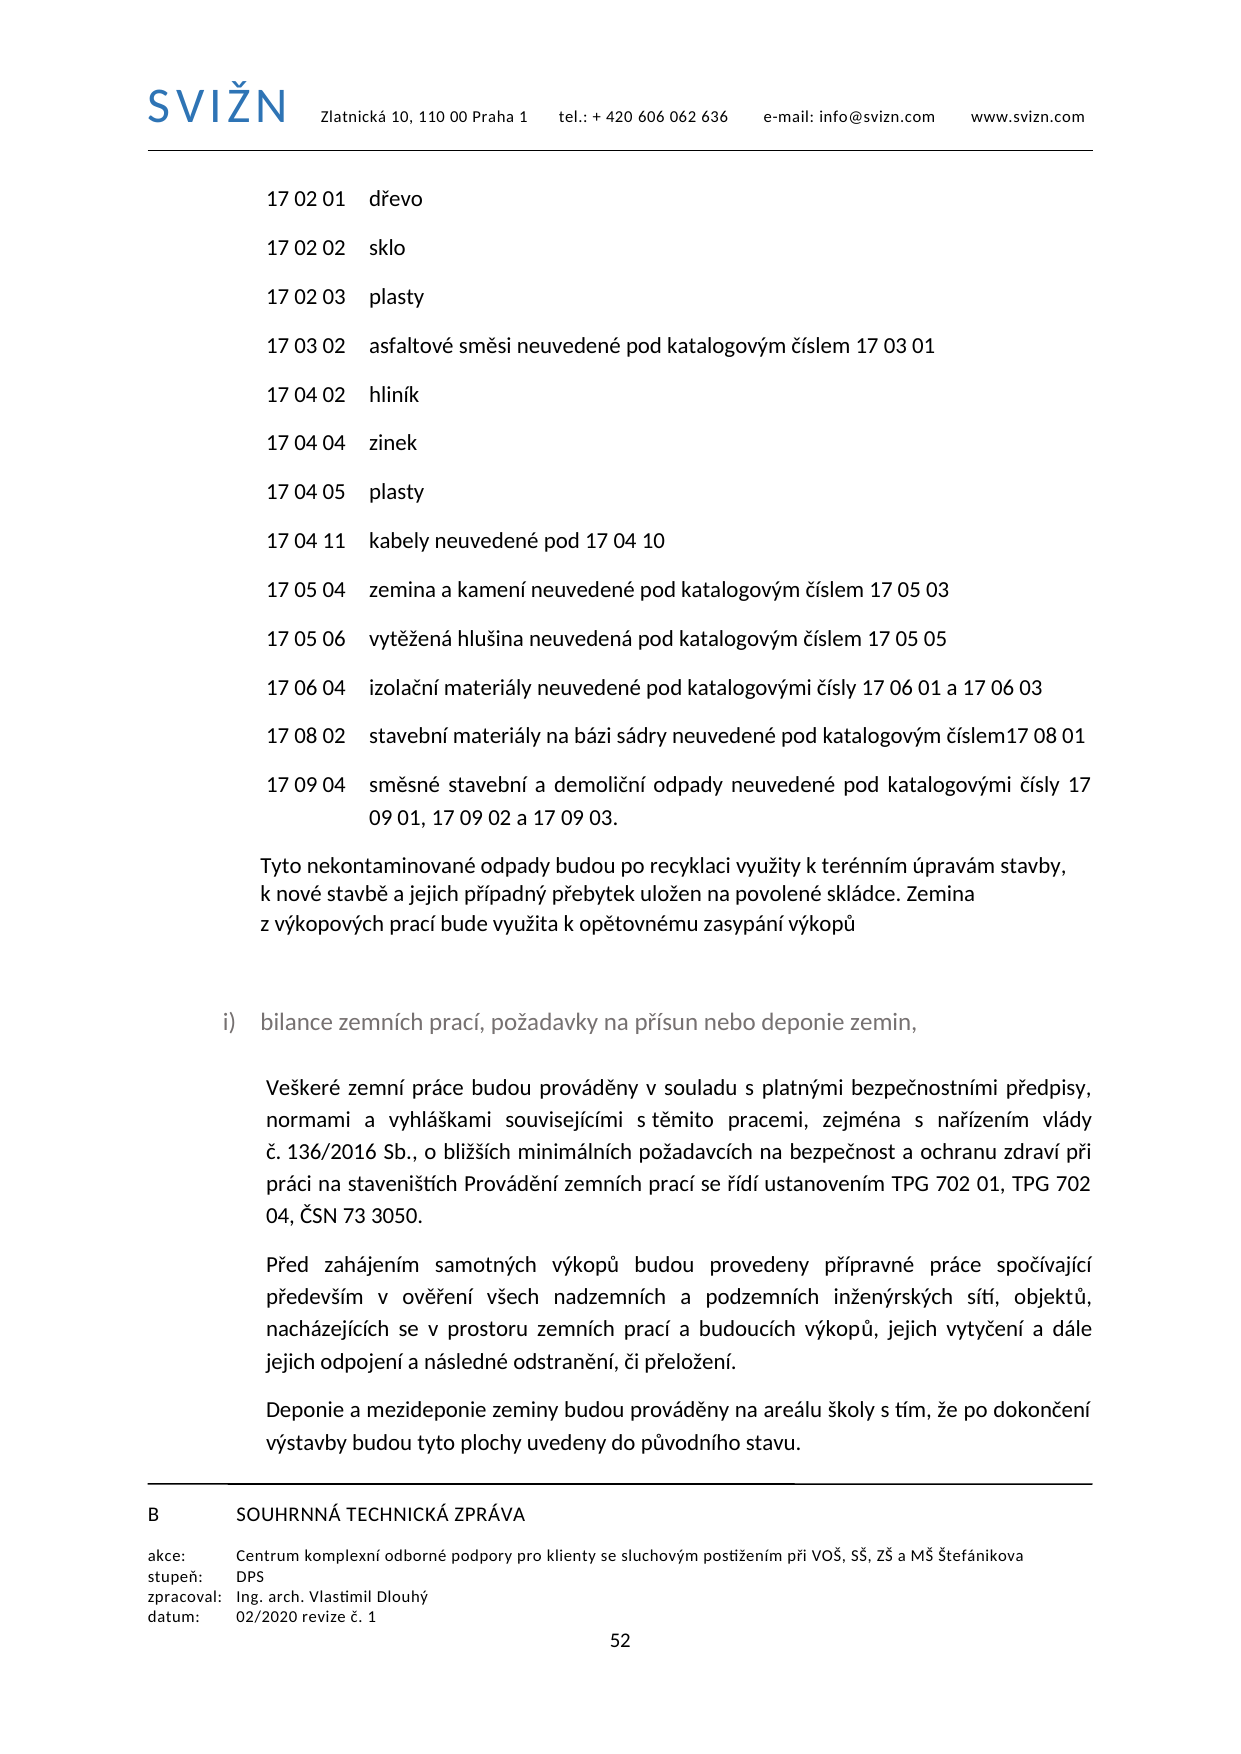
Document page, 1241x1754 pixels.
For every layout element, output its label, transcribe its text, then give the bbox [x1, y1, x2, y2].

text 17 04 11 kabely neuvedené pod 17 04 10 [266, 526, 1093, 554]
text 17 03 02 asfaltové směsi neuvedené pod katalogovým číslem 17 03 01 [266, 331, 1093, 359]
text 17 05 04 zemina a kamení neuvedené pod katalogovým číslem 17 05 03 [266, 575, 1093, 603]
text 17 04 05 plasty [266, 477, 1093, 505]
text 17 04 04 zinek [266, 428, 1093, 457]
text 17 02 01 dřevo [266, 184, 1093, 212]
text 17 06 04 izolační materiály neuvedené pod katalogovými čísly 17 06 01 a 17 06 03 [266, 673, 1093, 701]
text 17 04 02 hliník [266, 380, 1093, 408]
text 17 02 02 sklo [266, 233, 1093, 261]
text Deponie a mezideponie zeminy budou prováděny na areálu školy s tím, že po dokončení výstavby budou tyto plochy uvedeny do původního stavu. [266, 1396, 1093, 1456]
text 17 09 04 směsné stavební a demoliční odpady neuvedené pod katalogovými čísly 17 09 01, 17 09 02 a 17 09 03. [266, 771, 1093, 831]
text Tyto nekontaminované odpady budou po recyklaci využity k terénním úpravám stavby, k nové stavbě a jejich případný přebytek uložen na povolené skládce. Zemina z výkopových prací bude využita k opětovnému zasypání výkopů [260, 852, 1093, 937]
text Veškeré zemní práce budou prováděny v souladu s platnými bezpečnostními předpisy, normami a vyhláškami souvisejícími s těmito pracemi, zejména s nařízením vlády č. 136/2016 Sb., o bližších minimálních požadavcích na bezpečnost a ochranu zdraví při práci na staveništích Provádění zemních prací se řídí ustanovením TPG 702 01, TPG 702 04, ČSN 73 3050. [266, 1073, 1093, 1229]
text 17 05 06 vytěžená hlušina neuvedená pod katalogovým číslem 17 05 05 [266, 624, 1093, 652]
text Před zahájením samotných výkopů budou provedeny přípravné práce spočívající především v ověření všech nadzemních a podzemních inženýrských sítí, objektů, nacházejících se v prostoru zemních prací a budoucích výkopů, jejich vytyčení a dále jejich odpojení a následné odstranění, či přeložení. [266, 1250, 1093, 1375]
subtitle bilance zemních prací, požadavky na přísun nebo deponie zemin, [223, 1006, 1093, 1037]
text 17 02 03 plasty [266, 282, 1093, 310]
text 17 08 02 stavební materiály na bázi sádry neuvedené pod katalogovým číslem17 08 01 [266, 722, 1093, 750]
